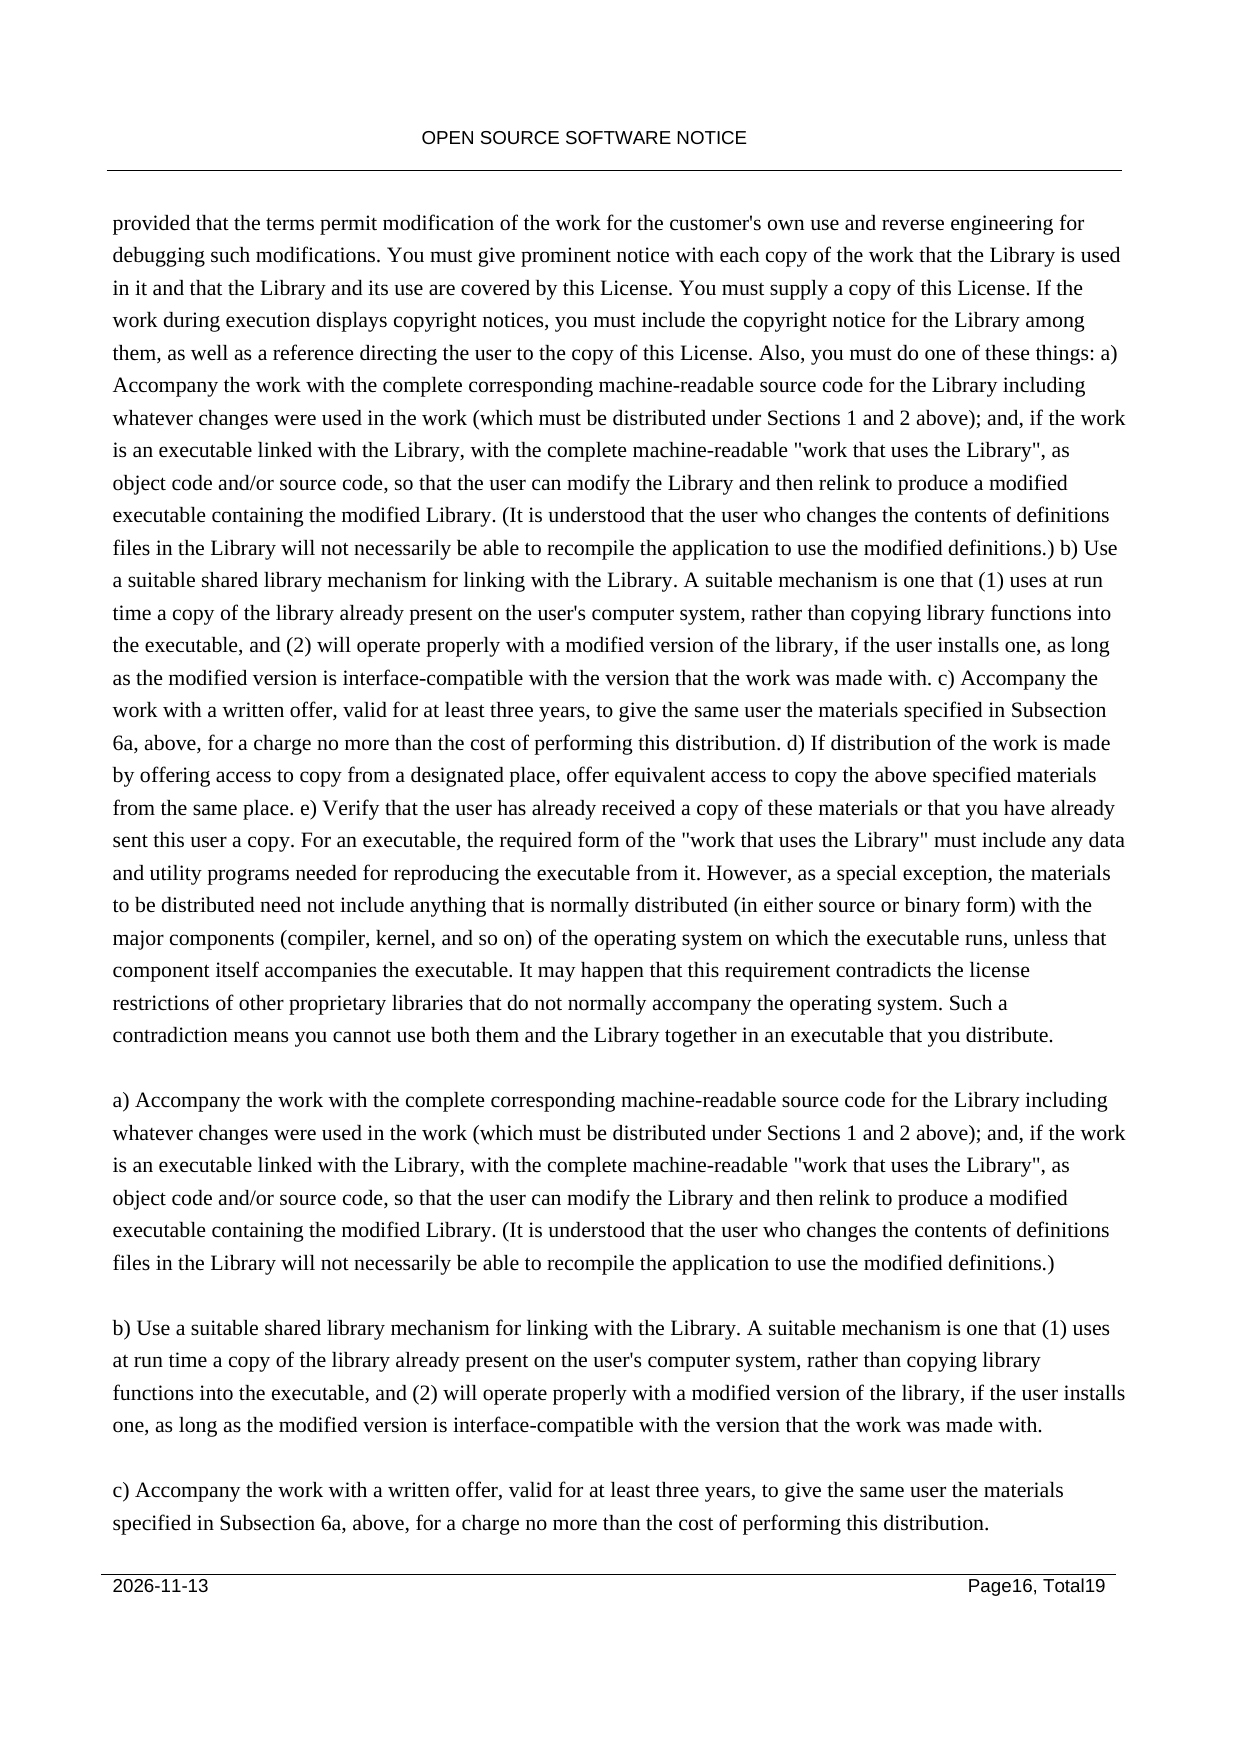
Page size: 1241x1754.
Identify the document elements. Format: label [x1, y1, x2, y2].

text [112, 206, 1128, 1539]
